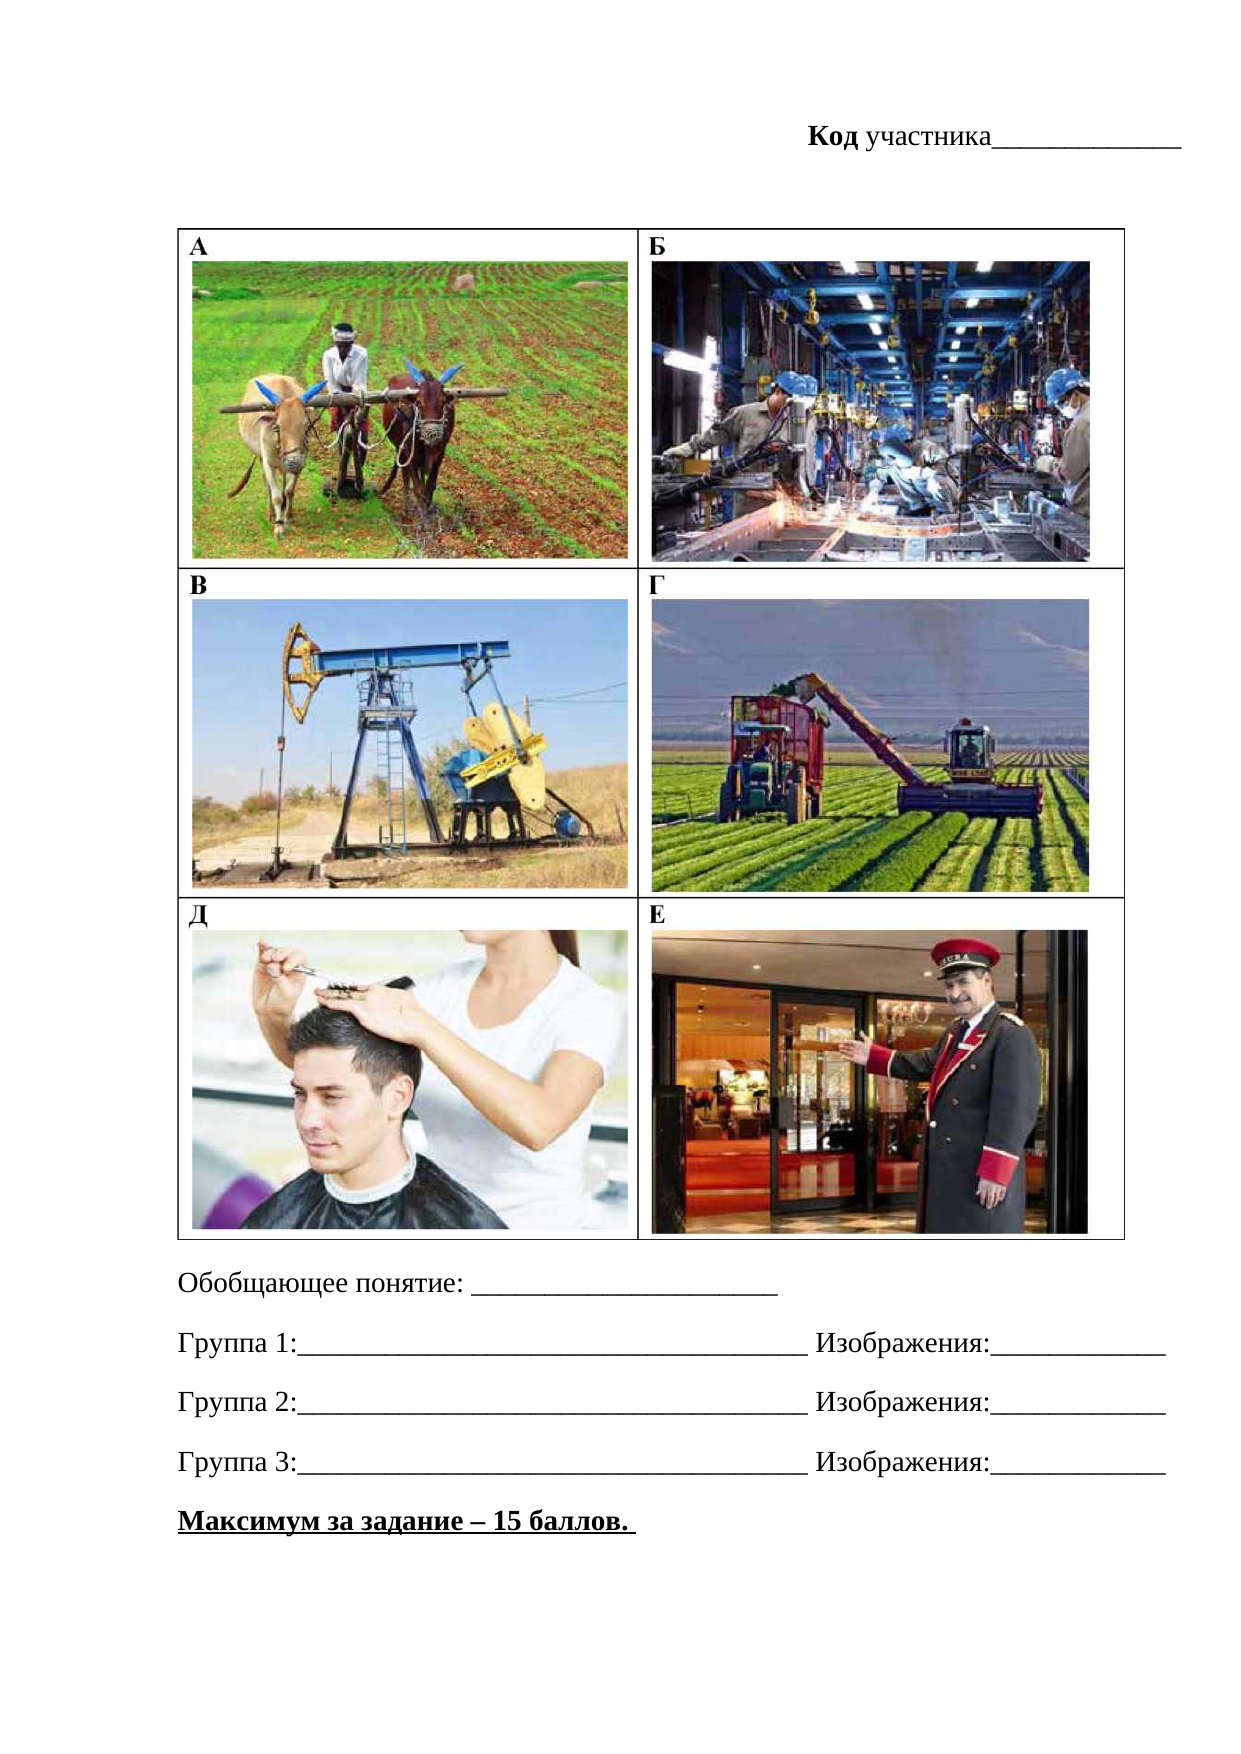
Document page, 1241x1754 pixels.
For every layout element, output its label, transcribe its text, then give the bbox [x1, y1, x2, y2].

text Группа 1:___________________________________ Изображения:____________ [177, 1325, 1181, 1358]
text Группа 3:___________________________________ Изображения:____________ [177, 1444, 1181, 1477]
text Код участника_____________ [177, 118, 1181, 152]
text Максимум за задание – 15 баллов. [177, 1503, 1181, 1537]
text Обобщающее понятие: _____________________ [177, 1266, 1181, 1299]
text Группа 2:___________________________________ Изображения:____________ [177, 1384, 1181, 1418]
picture [177, 228, 1125, 1240]
